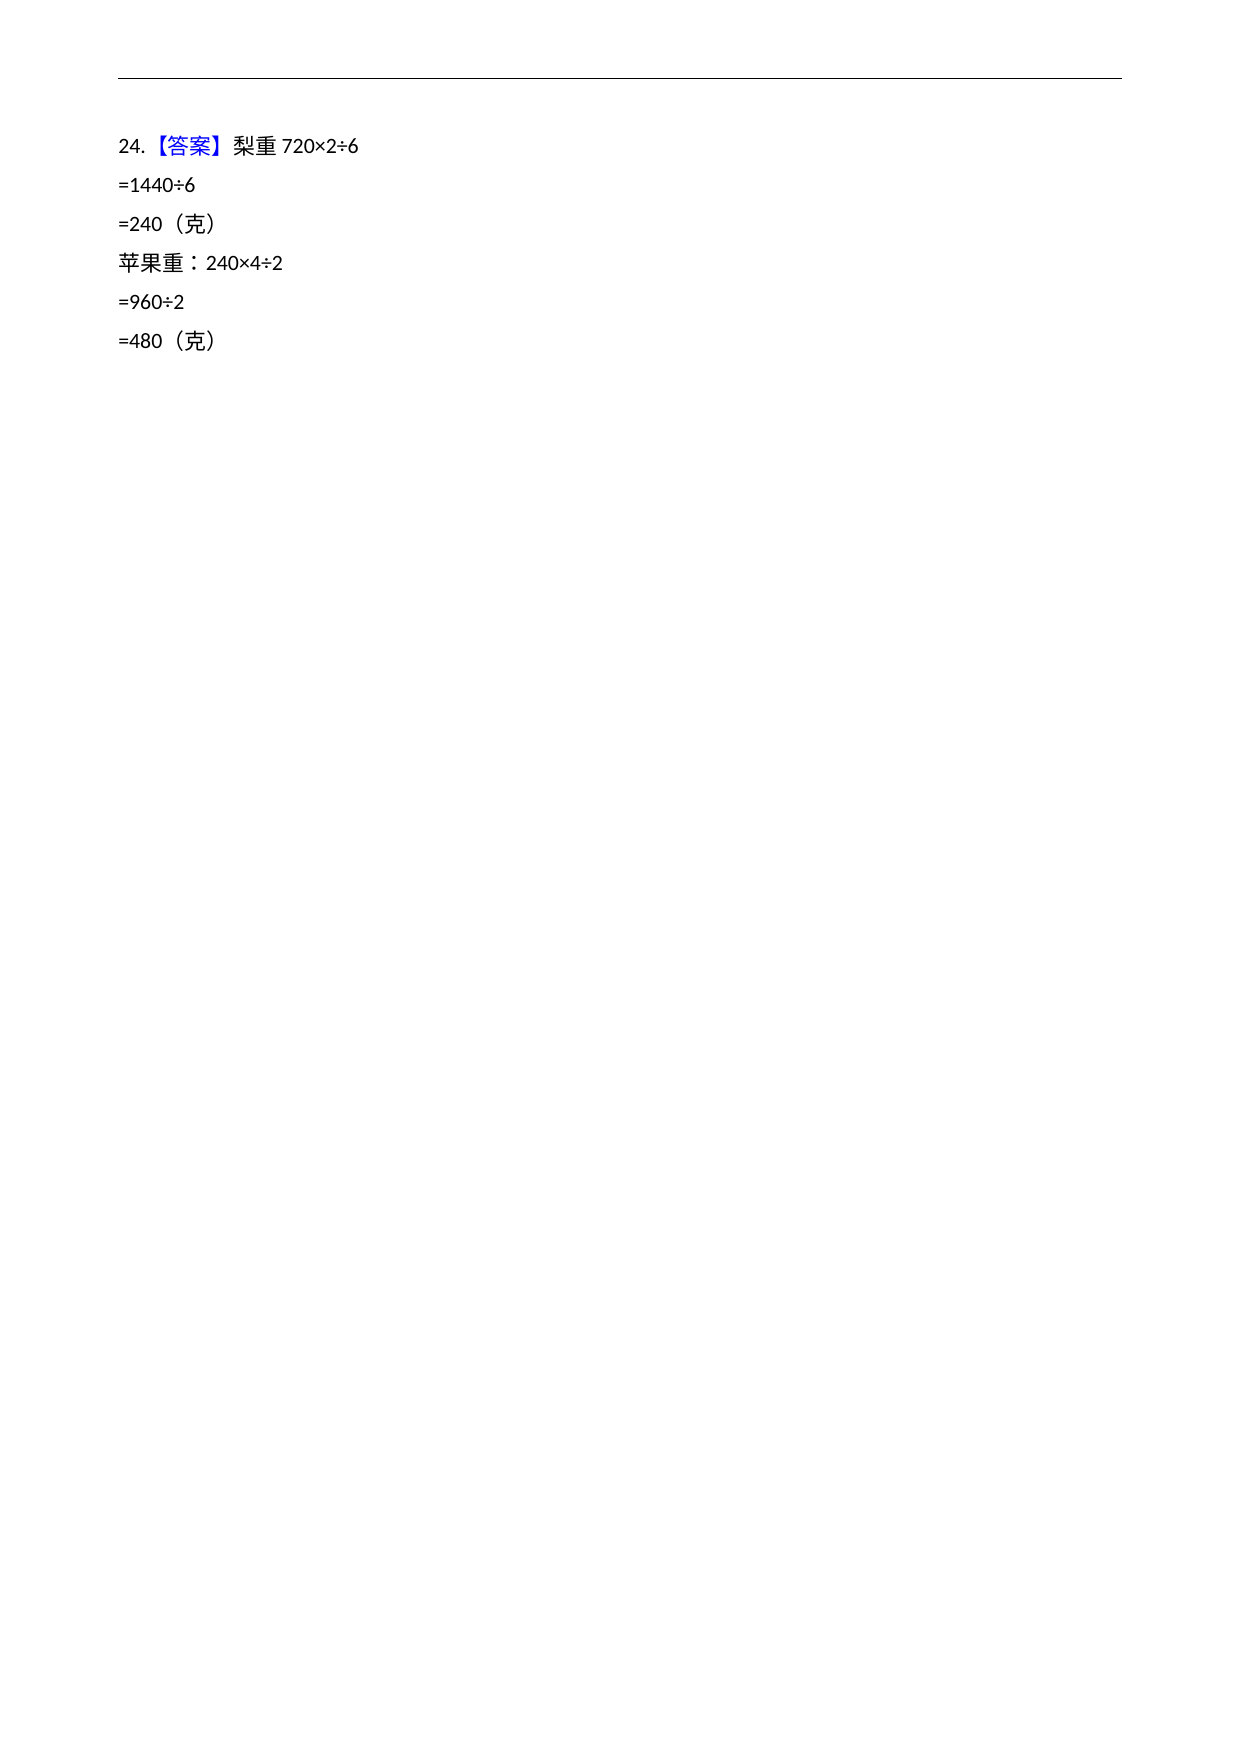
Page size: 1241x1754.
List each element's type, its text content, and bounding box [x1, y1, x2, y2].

text 24.【答案】梨重720×2÷6 =1440÷6 =240（克） 苹果重：240×4÷2 =960÷2 =480（克） [118, 129, 1122, 357]
